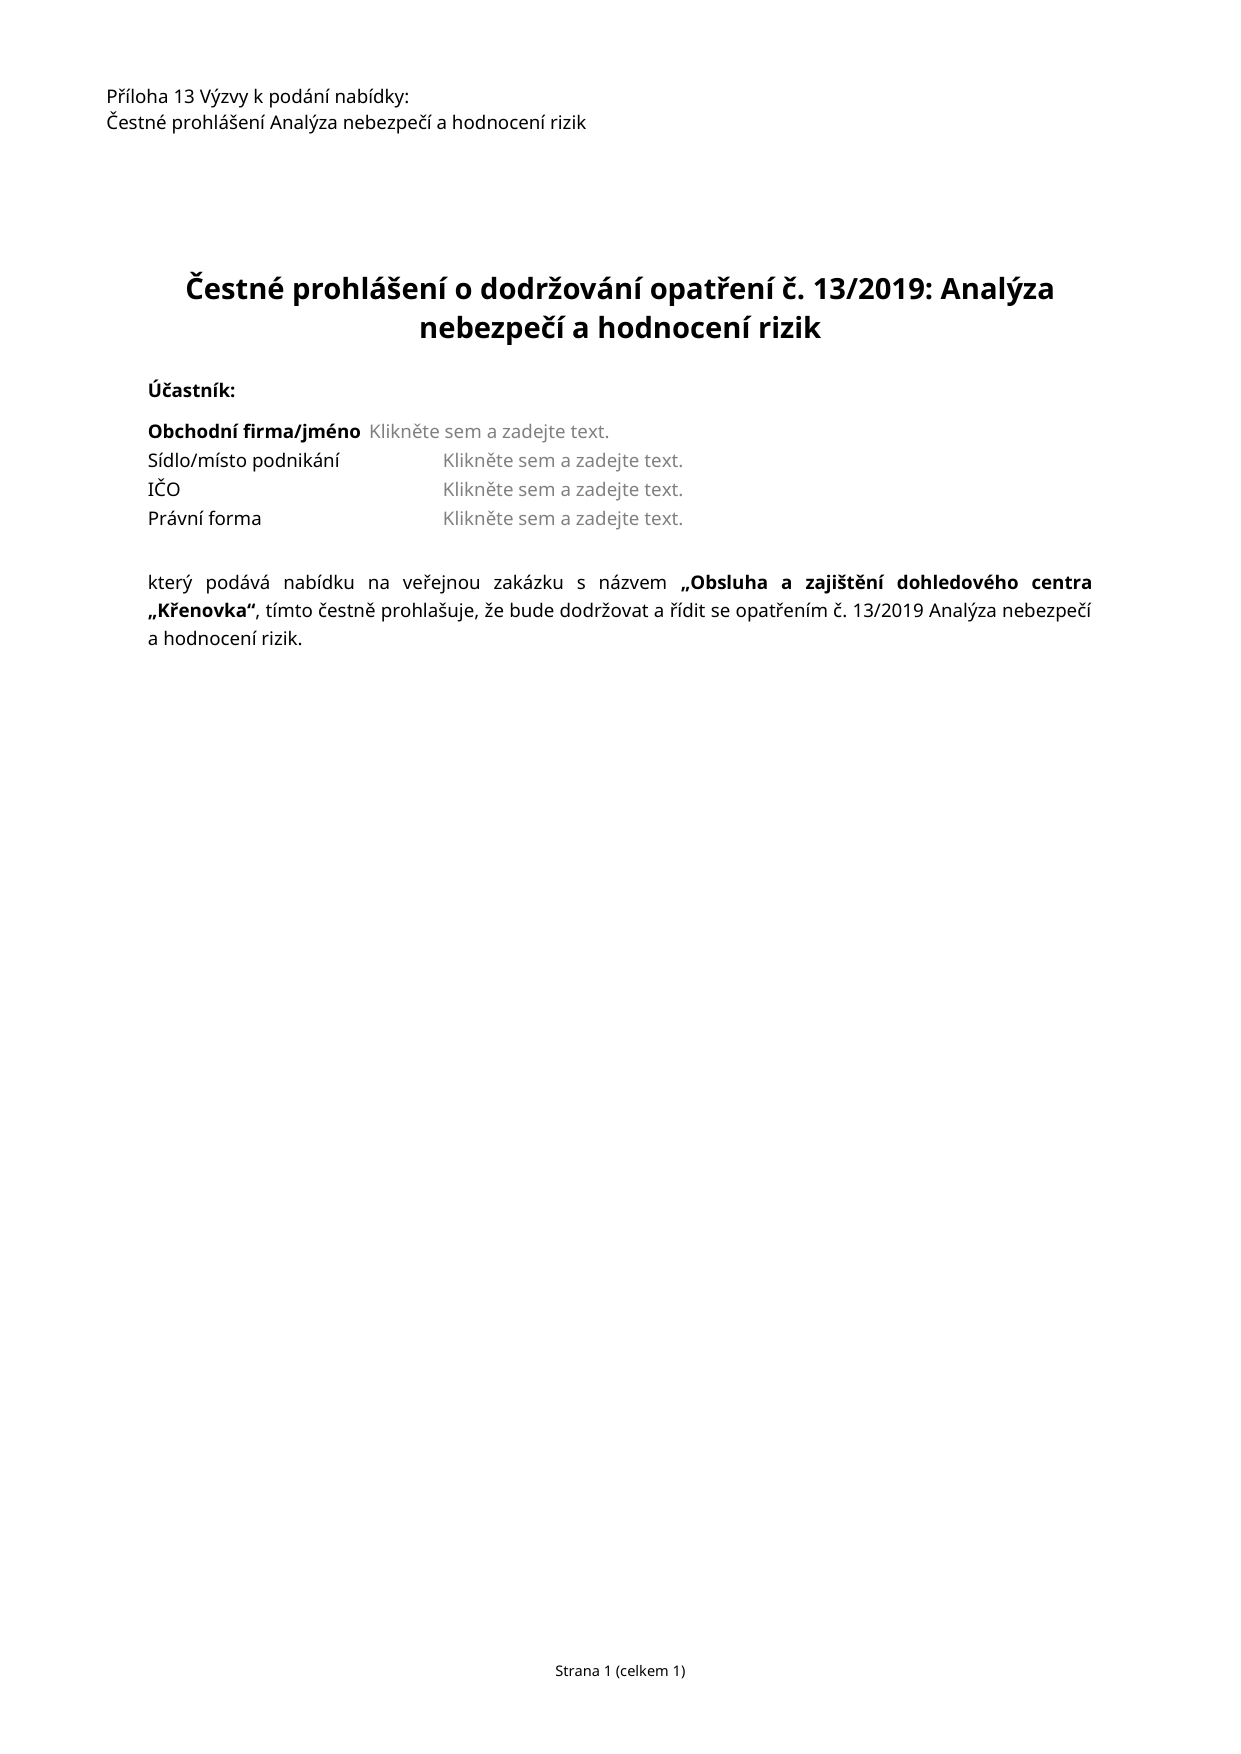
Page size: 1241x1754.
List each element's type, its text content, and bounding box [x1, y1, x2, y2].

text který podává nabídku na veřejnou zakázku s názvem „Obsluha a zajištění dohledového centra „Křenovka“, tímto čestně prohlašuje, že bude dodržovat a řídit se opatřením č. 13/2019 Analýza nebezpečí a hodnocení rizik. [148, 570, 1093, 651]
text Obchodní firma/jméno [148, 416, 1093, 445]
text Sídlo/místo podnikání [148, 445, 1093, 474]
text Účastník: [148, 372, 1093, 403]
text Právní forma [148, 503, 1093, 532]
title Čestné prohlášení o dodržování opatření č. 13/2019: Analýza nebezpečí a hodnocení rizik [148, 268, 1093, 347]
text IČO [148, 474, 1093, 503]
